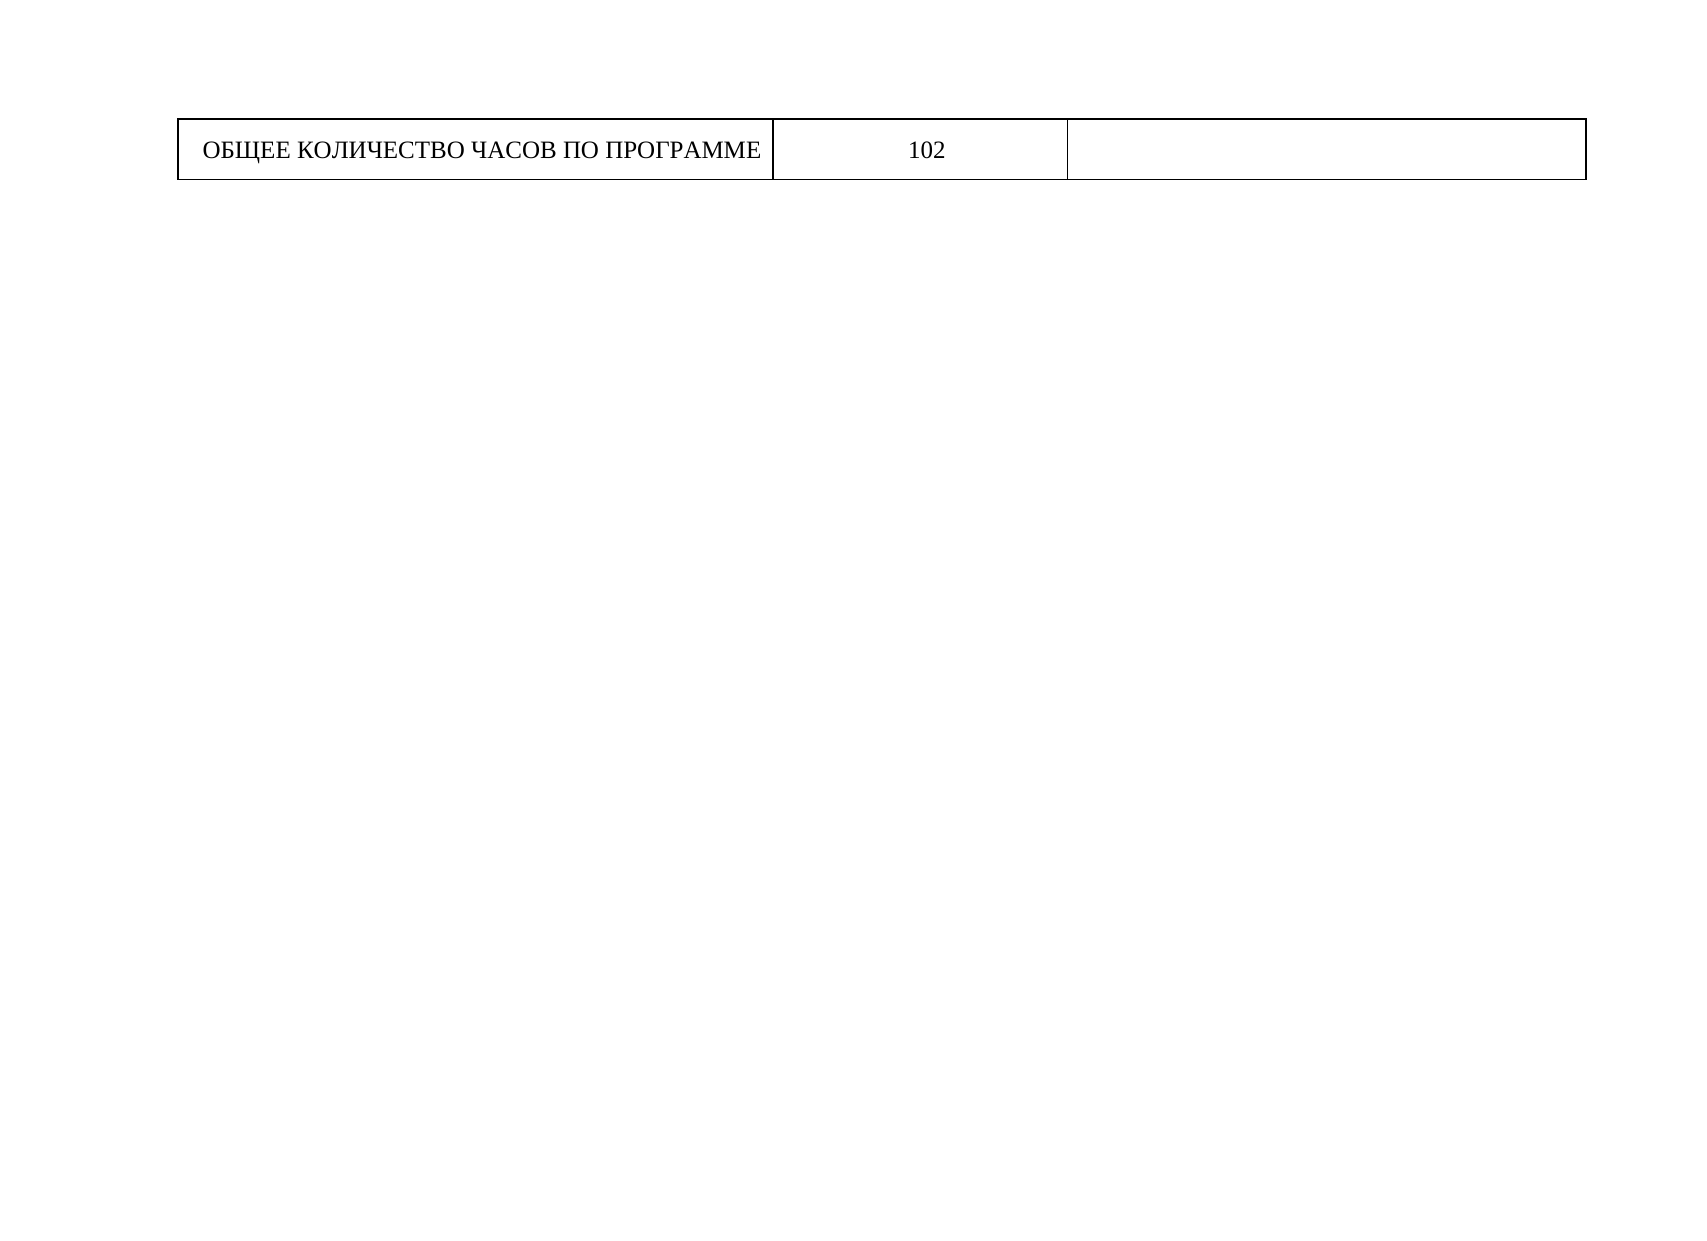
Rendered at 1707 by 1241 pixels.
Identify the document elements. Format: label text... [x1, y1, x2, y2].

table_cell 102 [774, 120, 1067, 179]
table_cell [1068, 120, 1585, 179]
table_cell ОБЩЕЕ КОЛИЧЕСТВО ЧАСОВ ПО ПРОГРАММЕ [179, 120, 772, 179]
